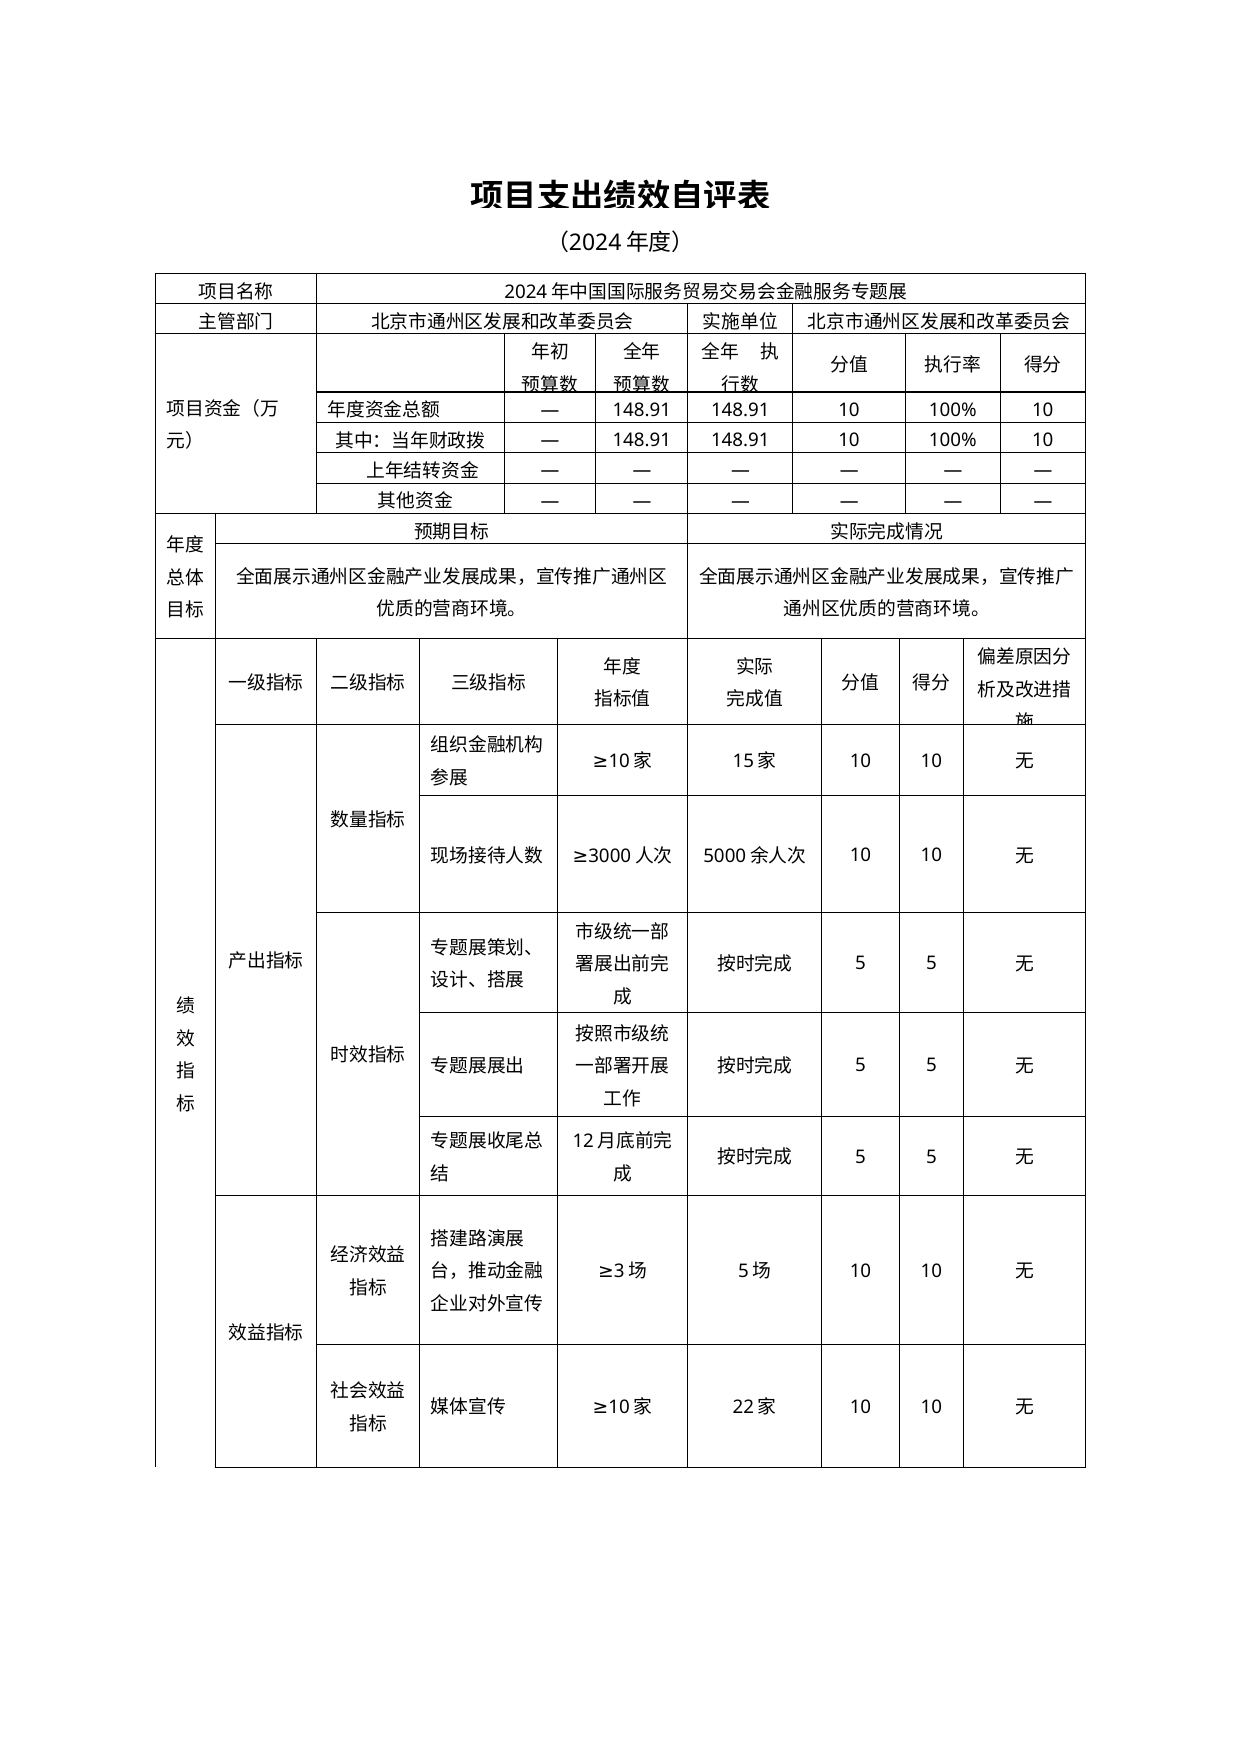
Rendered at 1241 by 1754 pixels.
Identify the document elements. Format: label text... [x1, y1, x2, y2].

table_cell 执行率 [906, 334, 1000, 391]
table_cell 上年结转资金 [317, 453, 504, 482]
table_cell 10 [900, 725, 963, 795]
table_cell — [793, 453, 905, 482]
table_cell 148.91 [596, 423, 687, 452]
table_cell 预期目标 [216, 514, 687, 543]
table_cell 无 [964, 1013, 1085, 1116]
table_cell — [688, 453, 792, 482]
table_cell 年初 预算数 [505, 334, 595, 391]
table_cell 搭建路演展台，推动金融企业对外宣传 [420, 1196, 557, 1344]
table_cell — [505, 453, 595, 482]
table_cell 10 [1001, 393, 1085, 422]
table_cell 其中：当年财政拨款 [317, 423, 504, 452]
table_cell 专题展策划、设计、搭展 [420, 913, 557, 1012]
table_cell 项目资金（万元） [156, 334, 316, 513]
table_cell — [1001, 484, 1085, 513]
table_cell — [793, 484, 905, 513]
table_cell 无 [964, 1196, 1085, 1344]
table_cell 5 [822, 1013, 899, 1116]
table_cell 偏差原因分析及改进措施 [964, 639, 1085, 723]
table_cell 无 [964, 796, 1085, 912]
table_cell 项目名称 [156, 274, 316, 303]
table_cell 得分 [1001, 334, 1085, 391]
table_cell — [505, 484, 595, 513]
table_cell 数量指标 [317, 725, 419, 912]
table_cell — [505, 423, 595, 452]
table_cell 得分 [900, 639, 963, 723]
table_cell 10 [822, 796, 899, 912]
table_cell — [906, 453, 1000, 482]
table_cell 5 [900, 1013, 963, 1116]
table_cell 产出指标 [216, 725, 316, 1195]
table_cell 二级指标 [317, 639, 419, 723]
table_cell （2024年度） [155, 208, 1085, 273]
table_cell 北京市通州区发展和改革委员会 [317, 304, 687, 333]
table_cell 实际完成情况 [688, 514, 1085, 543]
table_cell 其他资金 [317, 484, 504, 513]
table_cell 分值 [793, 334, 905, 391]
table_cell 按时完成 [688, 913, 821, 1012]
table_cell ≥3场 [558, 1196, 687, 1344]
table_cell — [906, 484, 1000, 513]
table_cell 组织金融机构参展 [420, 725, 557, 795]
table_cell 年度 指标值 [558, 639, 687, 723]
table_cell 市级统一部署展出前完成 [558, 913, 687, 1012]
table_cell [317, 334, 504, 391]
table_cell 北京市通州区发展和改革委员会 [793, 304, 1085, 333]
table_cell 无 [964, 1117, 1085, 1195]
table_cell 分值 [822, 639, 899, 723]
table_cell 10 [822, 725, 899, 795]
table_cell 5场 [688, 1196, 821, 1344]
table_cell 5 [900, 1117, 963, 1195]
table_cell 15家 [688, 725, 821, 795]
table_cell 148.91 [688, 393, 792, 422]
table_cell — [688, 484, 792, 513]
table_cell 专题展展出 [420, 1013, 557, 1116]
table_cell 年度总体目标 [156, 514, 215, 638]
table_cell 按时完成 [688, 1013, 821, 1116]
table_cell 10 [900, 796, 963, 912]
table_cell 全面展示通州区金融产业发展成果，宣传推广通州区优质的营商环境。 [688, 544, 1085, 638]
table_cell 媒体宣传 [420, 1345, 557, 1467]
table_cell 年度资金总额 [317, 393, 504, 422]
table_cell 2024年中国国际服务贸易交易会金融服务专题展 [317, 274, 1085, 303]
table_cell 10 [900, 1196, 963, 1344]
table_header 项目支出绩效自评表 [155, 162, 1085, 208]
table_cell 按照市级统一部署开展工作 [558, 1013, 687, 1116]
table_cell 5 [822, 1117, 899, 1195]
table_cell 148.91 [596, 393, 687, 422]
table_cell 100% [906, 393, 1000, 422]
table_cell 10 [822, 1345, 899, 1467]
table_cell — [596, 484, 687, 513]
table_cell 148.91 [688, 423, 792, 452]
table_cell 全年 执行数 [688, 334, 792, 391]
table_cell 社会效益 指标 [317, 1345, 419, 1467]
table_cell 10 [900, 1345, 963, 1467]
table_cell 10 [793, 423, 905, 452]
table_cell 现场接待人数 [420, 796, 557, 912]
table_cell 全年 预算数 [596, 334, 687, 391]
table_cell ≥10家 [558, 725, 687, 795]
table_cell 10 [793, 393, 905, 422]
table_cell 实施单位 [688, 304, 792, 333]
table_cell 5 [900, 913, 963, 1012]
table_cell — [505, 393, 595, 422]
table_cell 无 [964, 725, 1085, 795]
table_cell 按时完成 [688, 1117, 821, 1195]
table_cell 主管部门 [156, 304, 316, 333]
table_cell 5000余人次 [688, 796, 821, 912]
table_cell — [1001, 453, 1085, 482]
table_cell 22家 [688, 1345, 821, 1467]
table_cell 10 [1001, 423, 1085, 452]
table_cell — [596, 453, 687, 482]
table_cell 无 [964, 913, 1085, 1012]
table_cell 无 [964, 1345, 1085, 1467]
table_cell 绩 效 指 标 [156, 639, 215, 1467]
table_cell 10 [822, 1196, 899, 1344]
table_cell 100% [906, 423, 1000, 452]
table_cell 时效指标 [317, 913, 419, 1195]
table_cell 效益指标 [216, 1196, 316, 1467]
table_cell 专题展收尾总结 [420, 1117, 557, 1195]
table_cell 经济效益 指标 [317, 1196, 419, 1344]
table_cell 全面展示通州区金融产业发展成果，宣传推广通州区优质的营商环境。 [216, 544, 687, 638]
table_cell ≥10家 [558, 1345, 687, 1467]
table_cell 三级指标 [420, 639, 557, 723]
table_cell 5 [822, 913, 899, 1012]
table_cell 实际 完成值 [688, 639, 821, 723]
table_cell 12月底前完成 [558, 1117, 687, 1195]
table_cell 一级指标 [216, 639, 316, 723]
table_cell ≥3000人次 [558, 796, 687, 912]
